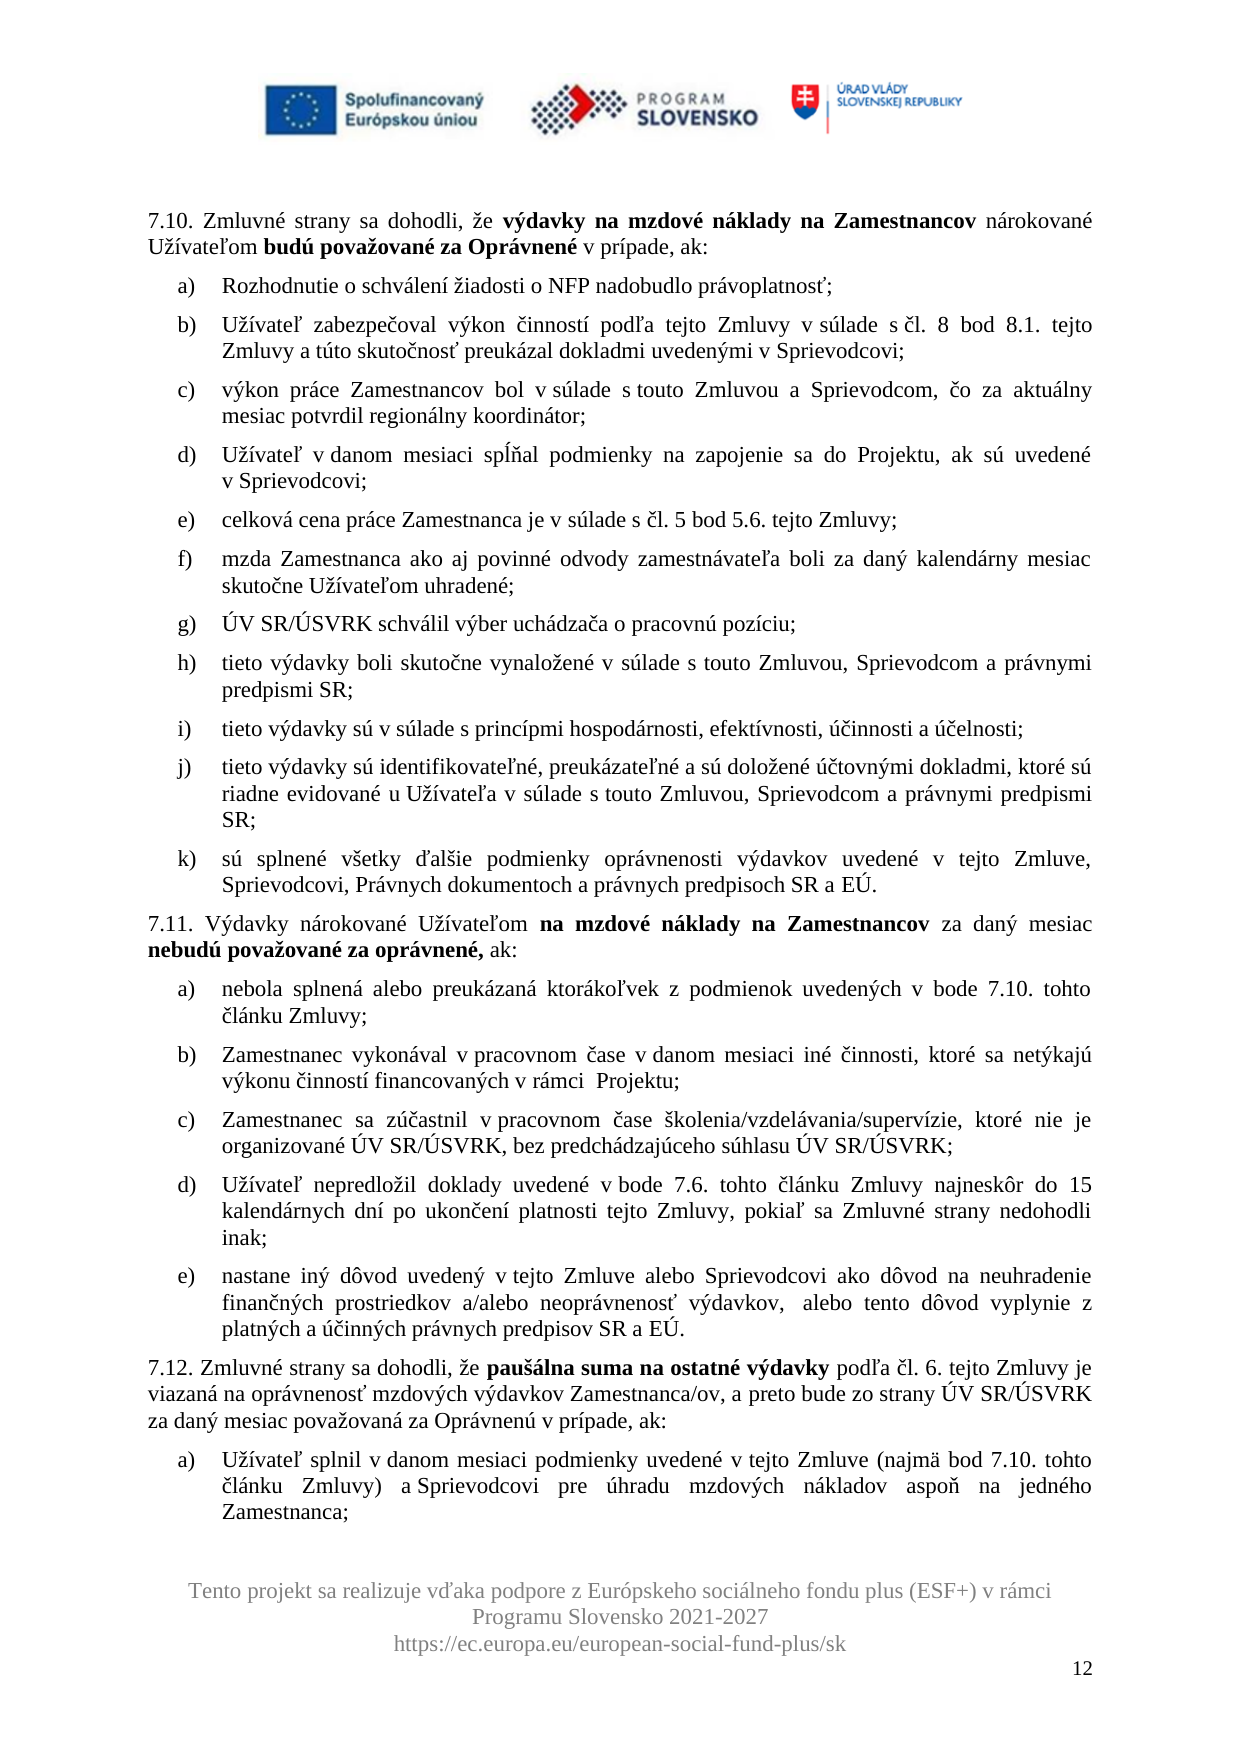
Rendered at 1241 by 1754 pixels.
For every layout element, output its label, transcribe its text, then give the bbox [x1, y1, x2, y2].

text b) Zamestnanec vykonával v pracovnom čase v danom mesiaci iné činnosti, ktoré sa netýkajú výkonu činností financovaných v rámci Projektu; [177, 1041, 1092, 1093]
text 7.10. Zmluvné strany sa dohodli, že výdavky na mzdové náklady na Zamestnancov nárokované Užívateľom budú považované za Oprávnené v prípade, ak: [148, 207, 1092, 259]
text f) mzda Zamestnanca ako aj povinné odvody zamestnávateľa boli za daný kalendárny mesiac skutočne Užívateľom uhradené; [177, 545, 1092, 598]
text i) tieto výdavky sú v súlade s princípmi hospodárnosti, efektívnosti, účinnosti a účelnosti; [177, 714, 1092, 741]
text a) nebola splnená alebo preukázaná ktorákoľvek z podmienok uvedených v bode 7.10. tohto článku Zmluvy; [177, 975, 1092, 1028]
text b) Užívateľ zabezpečoval výkon činností podľa tejto Zmluvy v súlade s čl. 8 bod 8.1. tejto Zmluvy a túto skutočnosť preukázal dokladmi uvedenými v Sprievodcovi; [177, 311, 1092, 363]
text d) Užívateľ nepredložil doklady uvedené v bode 7.6. tohto článku Zmluvy najneskôr do 15 kalendárnych dní po ukončení platnosti tejto Zmluvy, pokiaľ sa Zmluvné strany nedohodli inak; [177, 1171, 1092, 1250]
text 7.11. Výdavky nárokované Užívateľom na mzdové náklady na Zamestnancov za daný mesiac nebudú považované za oprávnené, ak: [148, 910, 1092, 963]
text e) celková cena práce Zamestnanca je v súlade s čl. 5 bod 5.6. tejto Zmluvy; [177, 506, 1092, 533]
picture [252, 73, 988, 150]
text d) Užívateľ v danom mesiaci spĺňal podmienky na zapojenie sa do Projektu, ak sú uvedené v Sprievodcovi; [177, 441, 1092, 494]
text g) ÚV SR/ÚSVRK schválil výber uchádzača o pracovnú pozíciu; [177, 611, 1092, 637]
text a) Užívateľ splnil v danom mesiaci podmienky uvedené v tejto Zmluve (najmä bod 7.10. tohto článku Zmluvy) a Sprievodcovi pre úhradu mzdových nákladov aspoň na jedného Zamestnanca; [177, 1446, 1092, 1525]
text j) tieto výdavky sú identifikovateľné, preukázateľné a sú doložené účtovnými dokladmi, ktoré sú riadne evidované u Užívateľa v súlade s touto Zmluvou, Sprievodcom a právnymi predpismi SR; [177, 753, 1092, 832]
text h) tieto výdavky boli skutočne vynaložené v súlade s touto Zmluvou, Sprievodcom a právnymi predpismi SR; [177, 649, 1092, 702]
text 7.12. Zmluvné strany sa dohodli, že paušálna suma na ostatné výdavky podľa čl. 6. tejto Zmluvy je viazaná na oprávnenosť mzdových výdavkov Zamestnanca/ov, a preto bude zo strany ÚV SR/ÚSVRK za daný mesiac považovaná za Oprávnenú v prípade, ak: [148, 1354, 1092, 1433]
text e) nastane iný dôvod uvedený v tejto Zmluve alebo Sprievodcovi ako dôvod na neuhradenie finančných prostriedkov a/alebo neoprávnenosť výdavkov, alebo tento dôvod vyplynie z platných a účinných právnych predpisov SR a EÚ. [177, 1263, 1092, 1342]
text c) výkon práce Zamestnancov bol v súlade s touto Zmluvou a Sprievodcom, čo za aktuálny mesiac potvrdil regionálny koordinátor; [177, 376, 1092, 429]
text a) Rozhodnutie o schválení žiadosti o NFP nadobudlo právoplatnosť; [177, 272, 1092, 298]
text k) sú splnené všetky ďalšie podmienky oprávnenosti výdavkov uvedené v tejto Zmluve, Sprievodcovi, Právnych dokumentoch a právnych predpisoch SR a EÚ. [177, 845, 1092, 898]
text c) Zamestnanec sa zúčastnil v pracovnom čase školenia/vzdelávania/supervízie, ktoré nie je organizované ÚV SR/ÚSVRK, bez predchádzajúceho súhlasu ÚV SR/ÚSVRK; [177, 1106, 1092, 1158]
